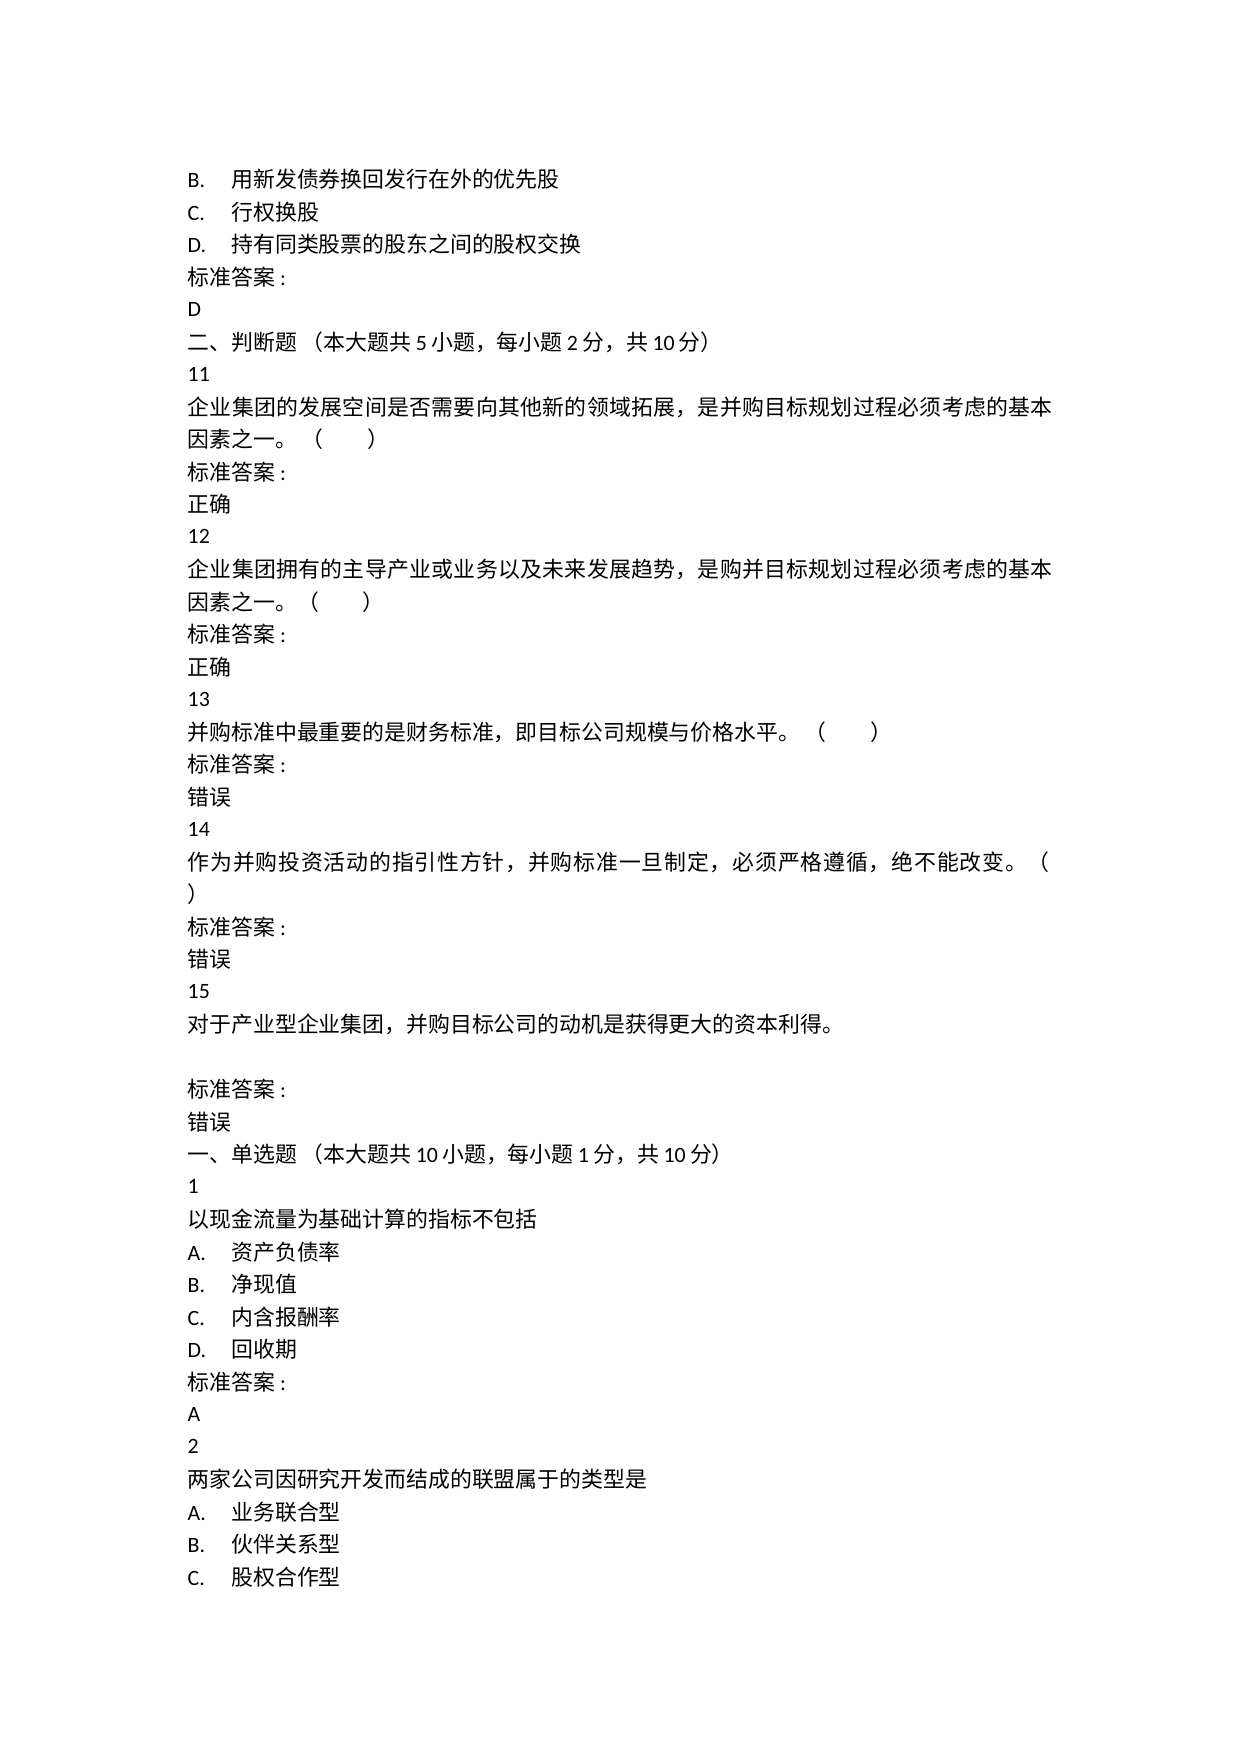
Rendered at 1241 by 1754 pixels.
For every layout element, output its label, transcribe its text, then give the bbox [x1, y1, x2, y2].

text 正确 [187, 649, 1053, 682]
text A. 资产负债率 [187, 1234, 1053, 1267]
text 正确 [187, 487, 1053, 519]
text 两家公司因研究开发而结成的联盟属于的类型是 [187, 1462, 1053, 1494]
text 标准答案 : [187, 259, 1053, 292]
text 以现金流量为基础计算的指标不包括 [187, 1202, 1053, 1234]
text 13 [187, 682, 1053, 714]
text 标准答案 : [187, 747, 1053, 779]
text 1 [187, 1169, 1053, 1202]
text C. 内含报酬率 [187, 1299, 1053, 1332]
text 作为并购投资活动的指引性方针，并购标准一旦制定，必须严格遵循，绝不能改变。（ ） [187, 844, 1053, 909]
text A. 业务联合型 [187, 1494, 1053, 1527]
text B. 伙伴关系型 [187, 1527, 1053, 1559]
text 11 [187, 357, 1053, 389]
text 并购标准中最重要的是财务标准，即目标公司规模与价格水平。 （ ） [187, 714, 1053, 747]
text B. 净现值 [187, 1267, 1053, 1299]
text 标准答案 : [187, 1072, 1053, 1104]
text 2 [187, 1429, 1053, 1462]
text 标准答案 : [187, 909, 1053, 942]
text 错误 [187, 942, 1053, 974]
text 标准答案 : [187, 454, 1053, 487]
text D [187, 292, 1053, 324]
text 标准答案 : [187, 1364, 1053, 1397]
text 企业集团拥有的主导产业或业务以及未来发展趋势，是购并目标规划过程必须考虑的基本因素之一。（ ） [187, 552, 1053, 617]
text C. 行权换股 [187, 194, 1053, 227]
text 15 [187, 974, 1053, 1007]
text 14 [187, 812, 1053, 844]
text 标准答案 : [187, 617, 1053, 649]
text C. 股权合作型 [187, 1559, 1053, 1592]
text 12 [187, 519, 1053, 552]
text 对于产业型企业集团，并购目标公司的动机是获得更大的资本利得。 [187, 1007, 1053, 1039]
text A [187, 1397, 1053, 1429]
text D. 持有同类股票的股东之间的股权交换 [187, 227, 1053, 259]
text 二、判断题 （本大题共5小题，每小题2分，共10分） [187, 324, 1053, 357]
text D. 回收期 [187, 1332, 1053, 1364]
text 错误 [187, 1104, 1053, 1137]
text 企业集团的发展空间是否需要向其他新的领域拓展，是并购目标规划过程必须考虑的基本因素之一。 （ ） [187, 389, 1053, 454]
text 错误 [187, 779, 1053, 812]
text B. 用新发债券换回发行在外的优先股 [187, 162, 1053, 194]
text 一、单选题 （本大题共10小题，每小题1分，共10分） [187, 1137, 1053, 1169]
